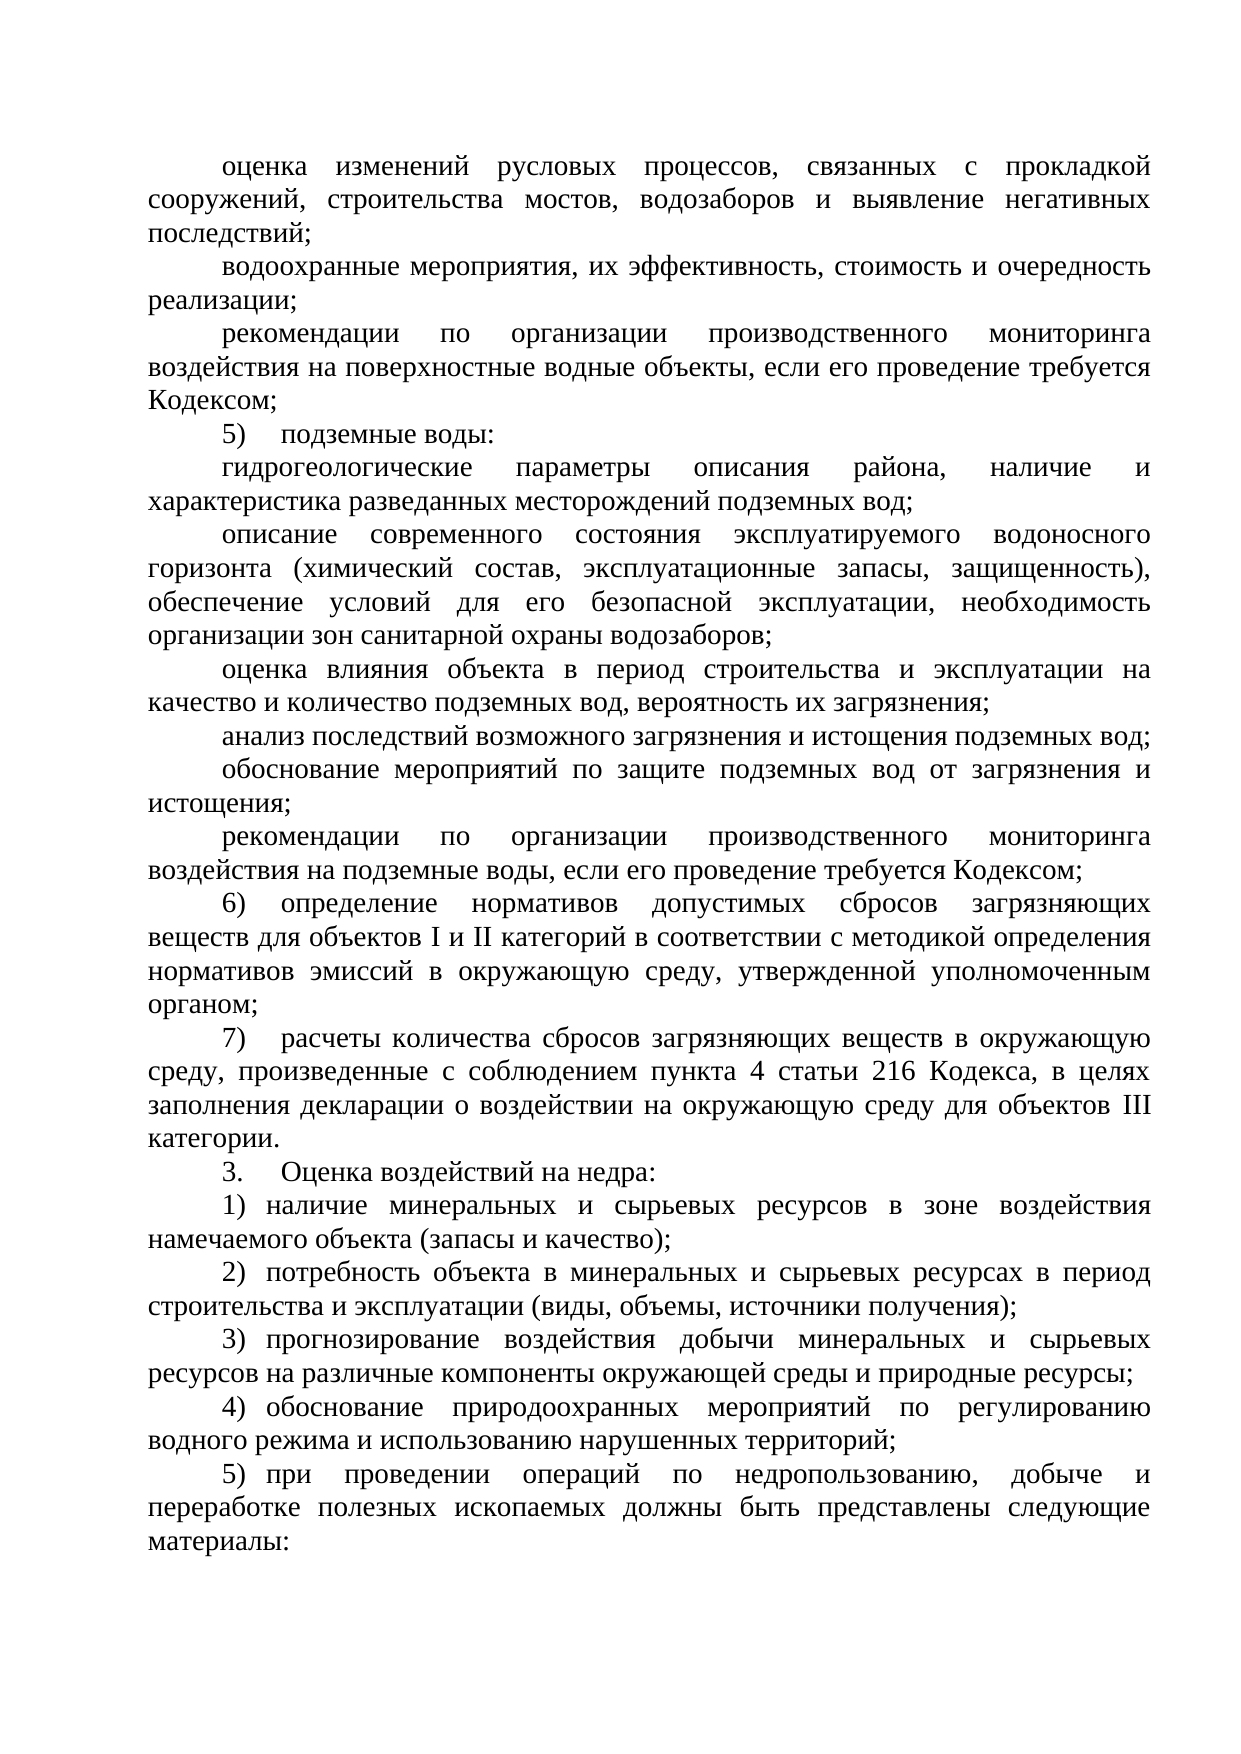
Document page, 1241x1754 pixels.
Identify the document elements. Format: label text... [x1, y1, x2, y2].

list определение нормативов допустимых сбросов загрязняющих веществ для объектов I и II категорий в соответствии с методикой определения нормативов эмиссий в окружающую среду, утвержденной уполномоченным органом; [148, 886, 1152, 1020]
text анализ последствий возможного загрязнения и истощения подземных вод; [148, 718, 1152, 751]
list обоснование природоохранных мероприятий по регулированию водного режима и использованию нарушенных территорий; [148, 1389, 1152, 1456]
text водоохранные мероприятия, их эффективность, стоимость и очередность реализации; [148, 248, 1152, 315]
list при проведении операций по недропользованию, добыче и переработке полезных ископаемых должны быть представлены следующие материалы: [148, 1456, 1152, 1556]
list наличие минеральных и сырьевых ресурсов в зоне воздействия намечаемого объекта (запасы и качество); [148, 1187, 1152, 1254]
text обоснование мероприятий по защите подземных вод от загрязнения и истощения; [148, 751, 1152, 818]
list расчеты количества сбросов загрязняющих веществ в окружающую среду, произведенные с соблюдением пункта 4 статьи 216 Кодекса, в целях заполнения декларации о воздействии на окружающую среду для объектов III категории. [148, 1020, 1152, 1154]
list потребность объекта в минеральных и сырьевых ресурсах в период строительства и эксплуатации (виды, объемы, источники получения); [148, 1254, 1152, 1322]
list подземные воды: [148, 416, 1152, 449]
list прогнозирование воздействия добычи минеральных и сырьевых ресурсов на различные компоненты окружающей среды и природные ресурсы; [148, 1322, 1152, 1389]
text оценка изменений русловых процессов, связанных с прокладкой сооружений, строительства мостов, водозаборов и выявление негативных последствий; [148, 148, 1152, 248]
text оценка влияния объекта в период строительства и эксплуатации на качество и количество подземных вод, вероятность их загрязнения; [148, 651, 1152, 718]
list Оценка воздействий на недра: [148, 1154, 1152, 1187]
text описание современного состояния эксплуатируемого водоносного горизонта (химический состав, эксплуатационные запасы, защищенность), обеспечение условий для его безопасной эксплуатации, необходимость организации зон санитарной охраны водозаборов; [148, 517, 1152, 651]
text рекомендации по организации производственного мониторинга воздействия на подземные воды, если его проведение требуется Кодексом; [148, 818, 1152, 886]
text гидрогеологические параметры описания района, наличие и характеристика разведанных месторождений подземных вод; [148, 449, 1152, 517]
text рекомендации по организации производственного мониторинга воздействия на поверхностные водные объекты, если его проведение требуется Кодексом; [148, 315, 1152, 416]
